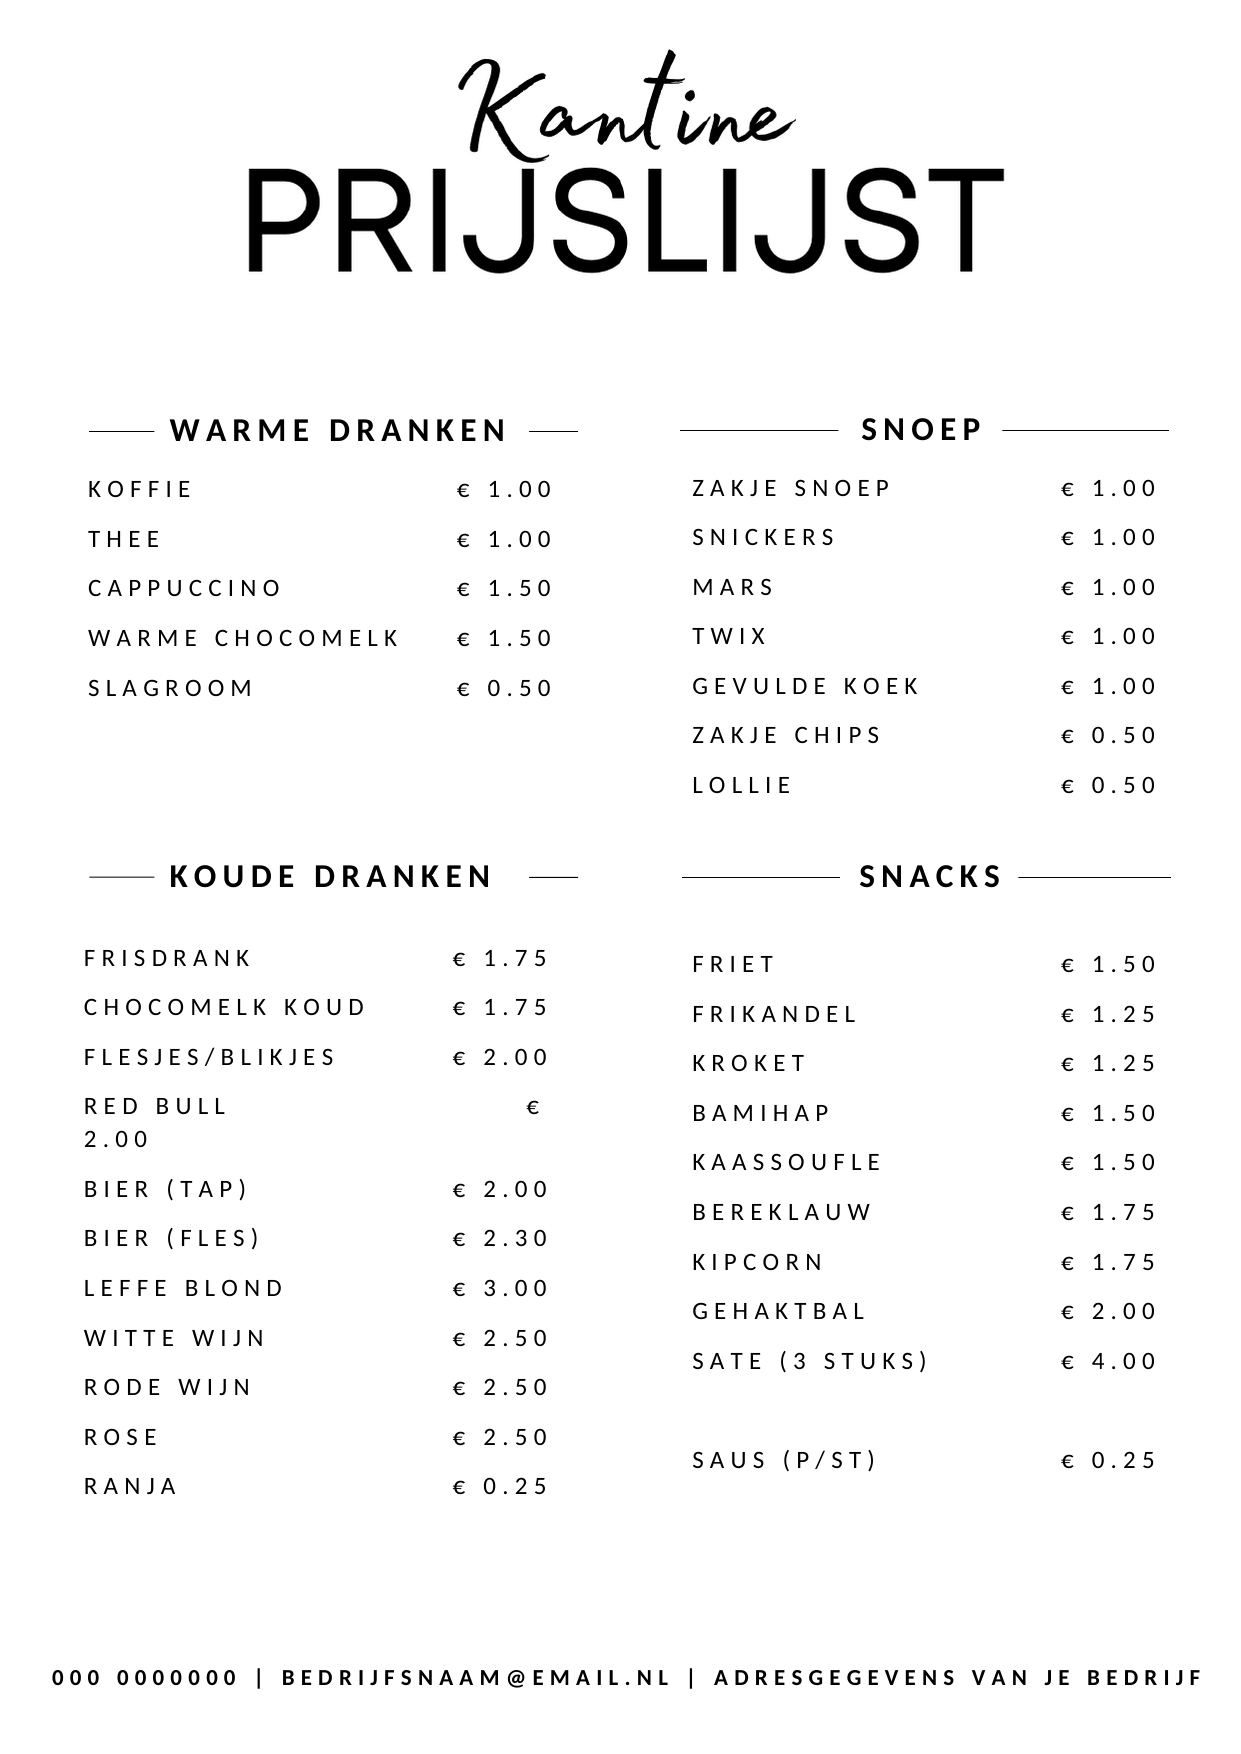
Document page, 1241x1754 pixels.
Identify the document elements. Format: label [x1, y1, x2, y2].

picture [96, 32, 1145, 300]
